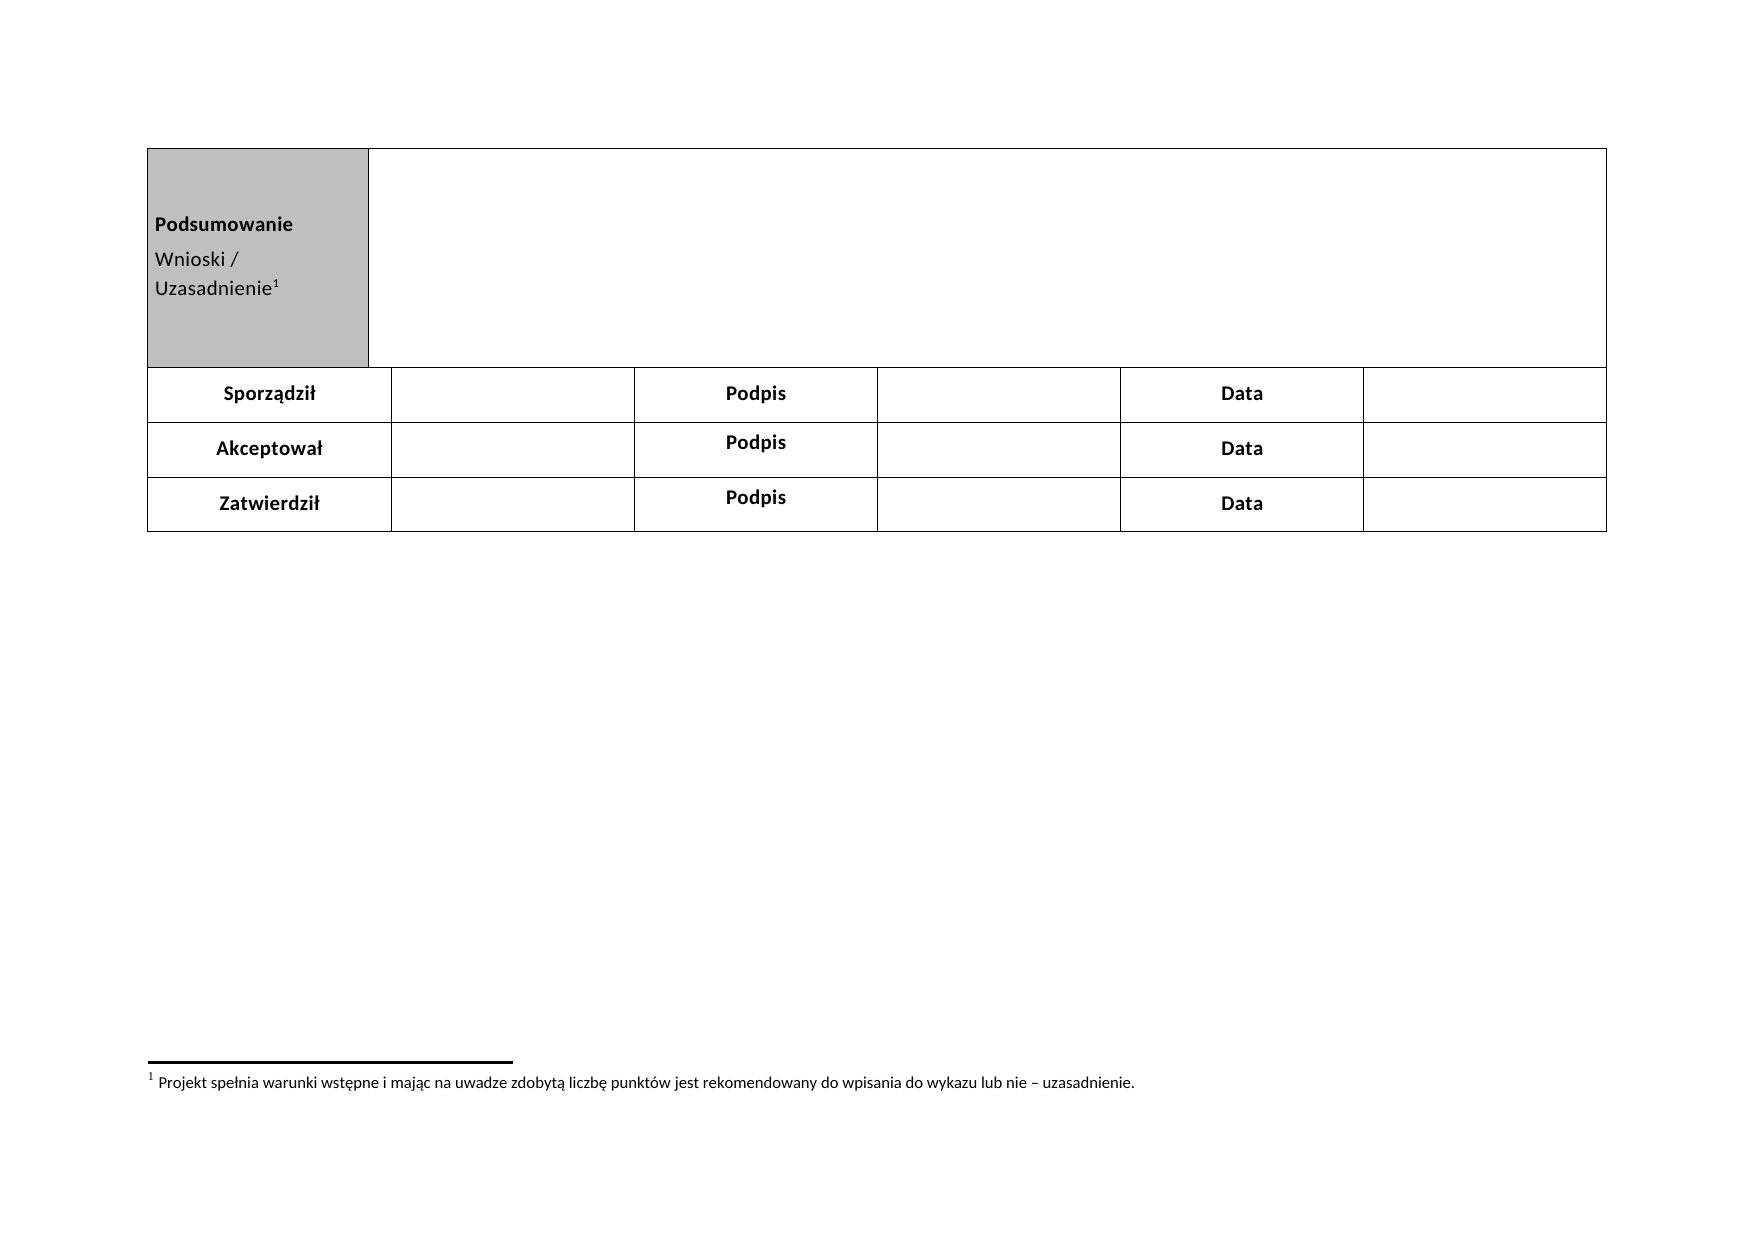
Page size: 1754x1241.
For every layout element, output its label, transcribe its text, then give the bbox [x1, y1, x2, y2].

table_cell Podpis [635, 368, 877, 422]
table_cell Data [1121, 423, 1363, 477]
table_cell [878, 423, 1120, 477]
table_cell [392, 478, 634, 531]
table_cell Zatwierdził [148, 478, 391, 531]
table_cell Data [1121, 478, 1363, 531]
table_cell Akceptował [148, 423, 391, 477]
table_cell Podsumowanie Wnioski / Uzasadnienie [148, 149, 368, 367]
table_cell Data [1121, 368, 1363, 422]
table_cell [392, 423, 634, 477]
table_cell Sporządził [148, 368, 391, 422]
table_cell [878, 368, 1120, 422]
table_cell [1364, 368, 1606, 422]
table_cell [878, 478, 1120, 531]
table_cell Podpis [635, 423, 877, 477]
table_cell Podpis [635, 478, 877, 531]
table_cell [1364, 423, 1606, 477]
table_cell [1364, 478, 1606, 531]
table_cell [369, 149, 1606, 367]
table_cell [392, 368, 634, 422]
